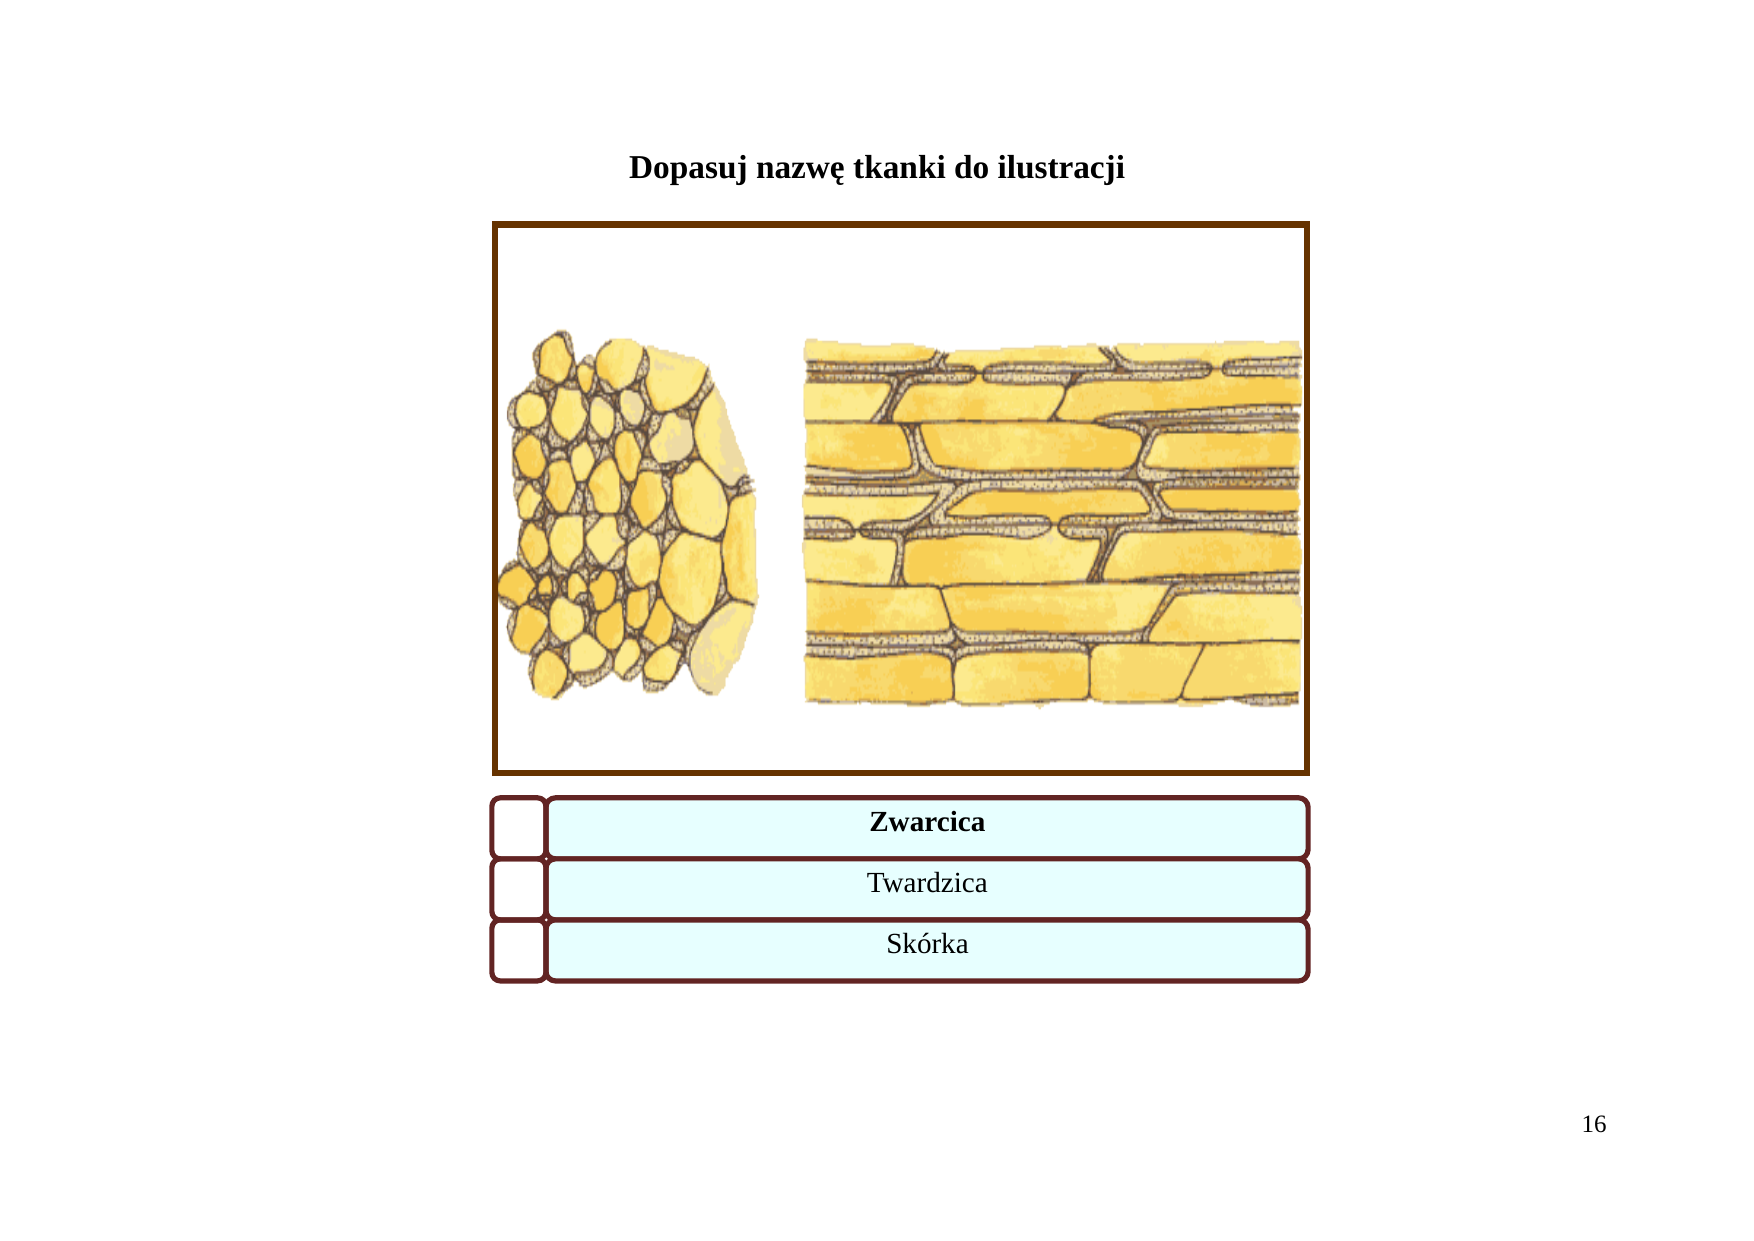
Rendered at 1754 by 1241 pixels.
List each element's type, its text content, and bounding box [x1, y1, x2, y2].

text Dopasuj nazwę tkanki do ilustracji [148, 148, 1606, 186]
picture [498, 228, 1304, 770]
